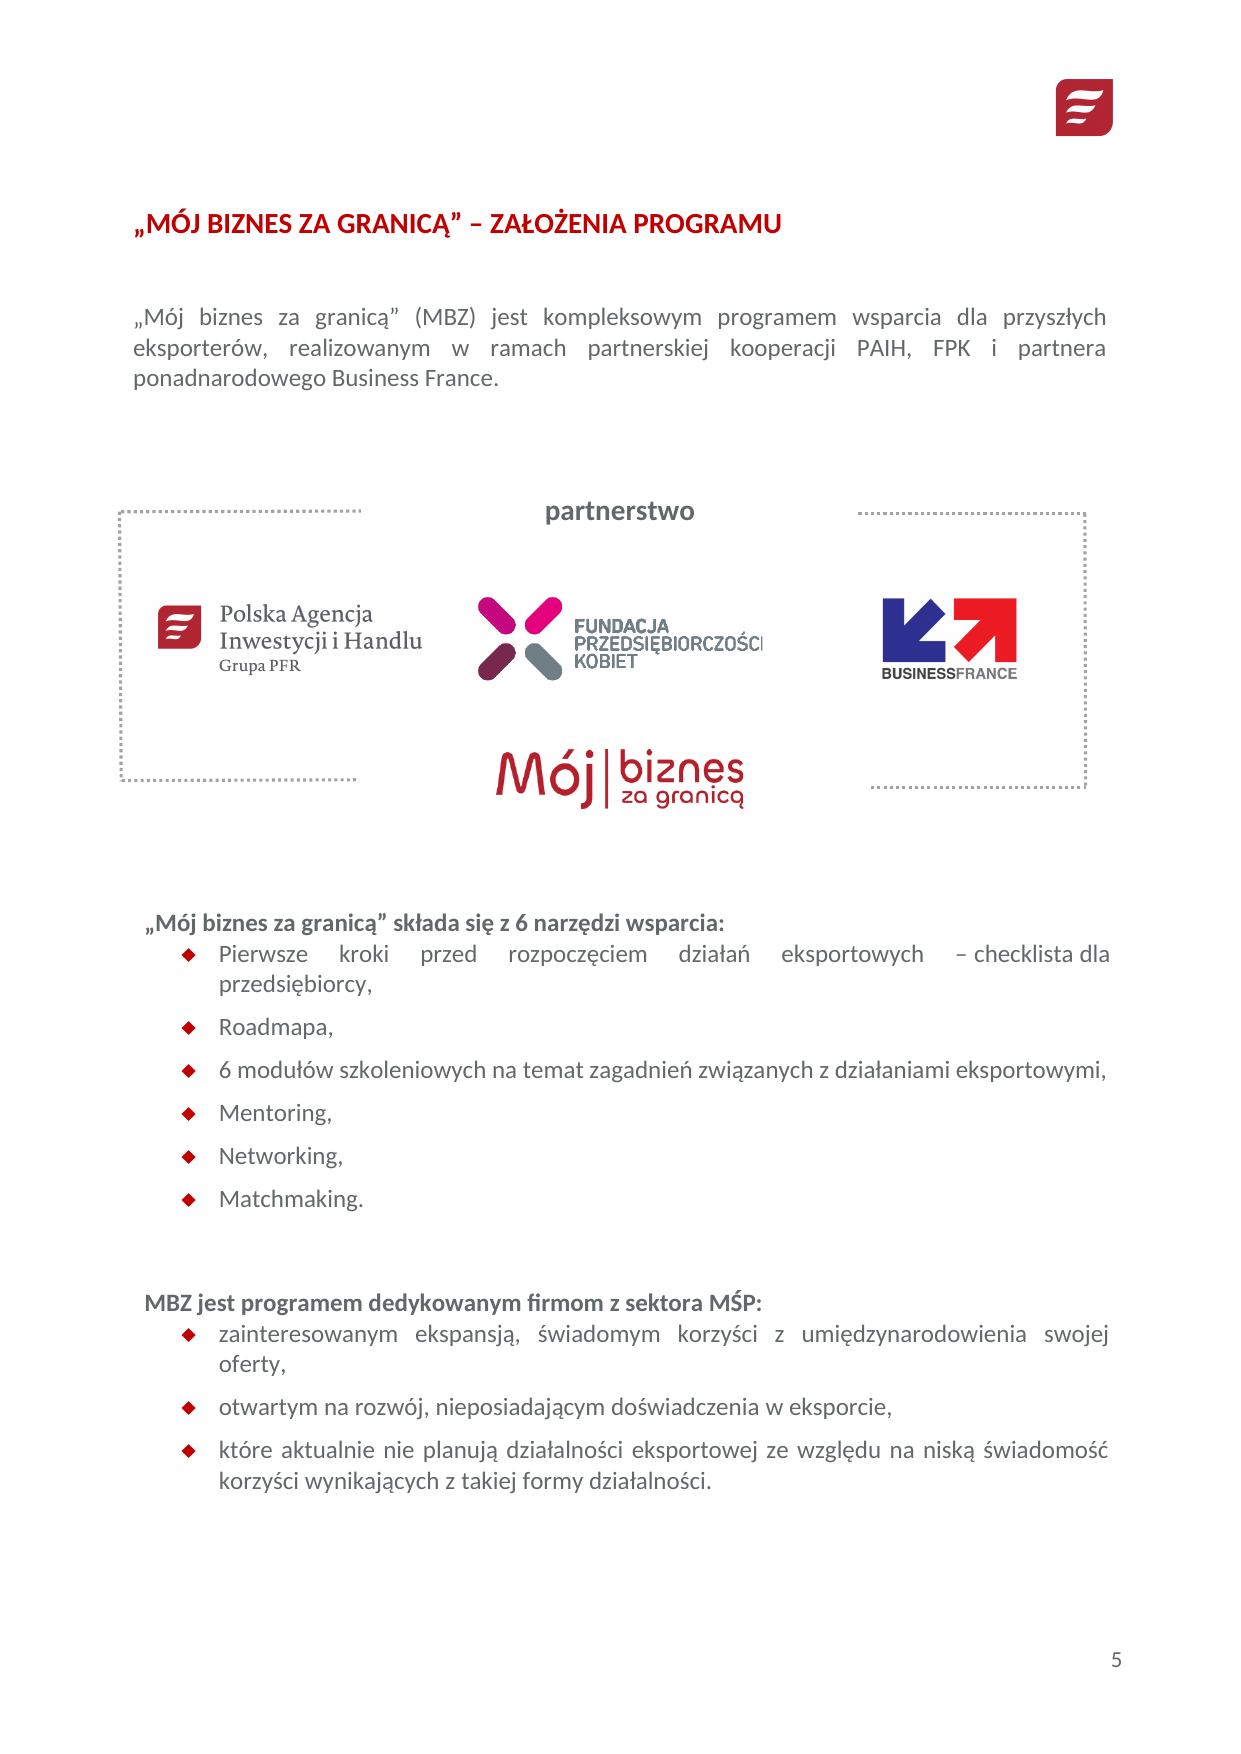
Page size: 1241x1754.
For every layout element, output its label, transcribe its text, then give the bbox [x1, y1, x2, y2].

table_cell [133, 707, 462, 821]
picture [849, 582, 1050, 695]
picture [477, 596, 763, 681]
table_cell [462, 583, 792, 707]
table_header [792, 492, 1121, 583]
table_header partnerstwo [462, 492, 792, 583]
text „Mój biznes za granicą” (MBZ) jest kompleksowym programem wsparcia dla przyszłych eksporterów, realizowanym w ramach partnerskiej kooperacji PAIH, FPK i partnera ponadnarodowego Business France. [133, 302, 1108, 393]
picture [152, 594, 429, 683]
table_cell [462, 707, 792, 821]
table_cell [792, 583, 1121, 707]
table_header [133, 492, 462, 583]
table_header „Mój biznes za granicą” składa się z 6 narzędzi wsparcia: Pierwsze kroki przed rozpoczęciem działań eksportowych – checklista dla przedsiębiorcy, Roadmapa, 6 modułów szkoleniowych na temat zagadnień związanych z działaniami eksportowymi, Mentoring, Networking, Matchmaking. [133, 907, 1121, 1287]
table_cell [133, 583, 462, 707]
picture [1050, 73, 1123, 142]
subtitle „MÓJ BIZNES ZA GRANICĄ” – ZAŁOŻENIA PROGRAMU [133, 205, 1122, 241]
table_cell MBZ jest programem dedykowanym firmom z sektora MŚP: zainteresowanym ekspansją, świadomym korzyści z umiędzynarodowienia swojej oferty, otwartym na rozwój, nieposiadającym doświadczenia w eksporcie, które aktualnie nie planują działalności eksportowej ze względu na niską świadomość korzyści wynikających z takiej formy działalności. [133, 1288, 1121, 1538]
table_cell [792, 707, 1121, 821]
picture [496, 749, 744, 809]
